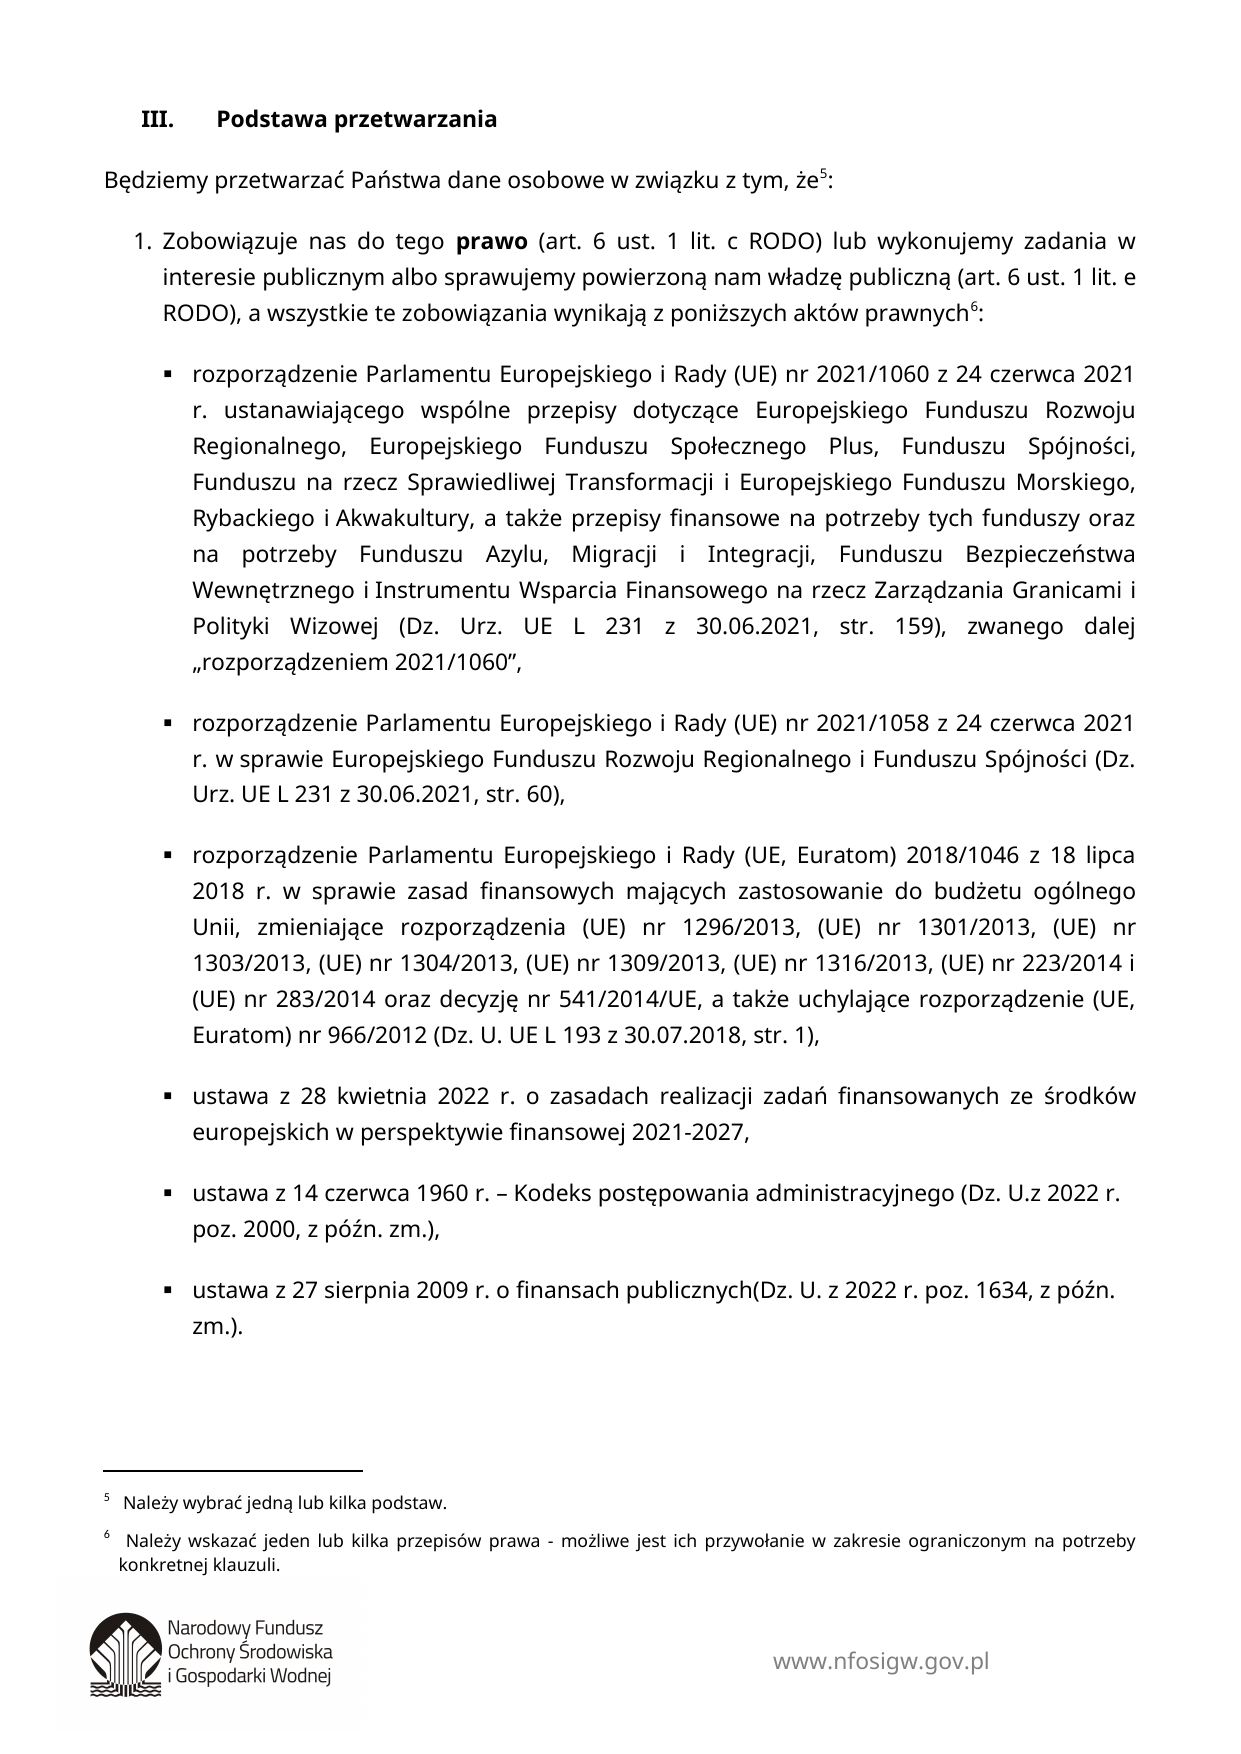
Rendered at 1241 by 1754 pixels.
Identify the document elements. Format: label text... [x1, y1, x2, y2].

list ustawa z 27 sierpnia 2009 r. o finansach publicznych(Dz. U. z 2022 r. poz. 1634, z późn. zm.). [162, 1274, 1137, 1341]
list ustawa z 14 czerwca 1960 r. – Kodeks postępowania administracyjnego (Dz. U.z 2022 r. poz. 2000, z późn. zm.), [162, 1177, 1137, 1244]
list Zobowiązuje nas do tego prawo (art. 6 ust. 1 lit. c RODO) lub wykonujemy zadania w interesie publicznym albo sprawujemy powierzoną nam władzę publiczną (art. 6 ust. 1 lit. e RODO), a wszystkie te zobowiązania wynikają z poniższych aktów prawnych: [133, 225, 1137, 328]
list ustawa z 28 kwietnia 2022 r. o zasadach realizacji zadań finansowanych ze środków europejskich w perspektywie finansowej 2021-2027, [162, 1080, 1137, 1147]
list Podstawa przetwarzania [141, 103, 1137, 135]
text Będziemy przetwarzać Państwa dane osobowe w związku z tym, że: [103, 164, 1137, 196]
list rozporządzenie Parlamentu Europejskiego i Rady (UE) nr 2021/1058 z 24 czerwca 2021 r. w sprawie Europejskiego Funduszu Rozwoju Regionalnego i Funduszu Spójności (Dz. Urz. UE L 231 z 30.06.2021, str. 60), [162, 707, 1137, 810]
list rozporządzenie Parlamentu Europejskiego i Rady (UE) nr 2021/1060 z 24 czerwca 2021 r. ustanawiającego wspólne przepisy dotyczące Europejskiego Funduszu Rozwoju Regionalnego, Europejskiego Funduszu Społecznego Plus, Funduszu Spójności, Funduszu na rzecz Sprawiedliwej Transformacji i Europejskiego Funduszu Morskiego, Rybackiego i Akwakultury, a także przepisy finansowe na potrzeby tych funduszy oraz na potrzeby Funduszu Azylu, Migracji i Integracji, Funduszu Bezpieczeństwa Wewnętrznego i Instrumentu Wsparcia Finansowego na rzecz Zarządzania Granicami i Polityki Wizowej (Dz. Urz. UE L 231 z 30.06.2021, str. 159), zwanego dalej „rozporządzeniem 2021/1060”, [162, 358, 1137, 677]
list rozporządzenie Parlamentu Europejskiego i Rady (UE, Euratom) 2018/1046 z 18 lipca 2018 r. w sprawie zasad finansowych mających zastosowanie do budżetu ogólnego Unii, zmieniające rozporządzenia (UE) nr 1296/2013, (UE) nr 1301/2013, (UE) nr 1303/2013, (UE) nr 1304/2013, (UE) nr 1309/2013, (UE) nr 1316/2013, (UE) nr 223/2014 i (UE) nr 283/2014 oraz decyzję nr 541/2014/UE, a także uchylające rozporządzenie (UE, Euratom) nr 966/2012 (Dz. U. UE L 193 z 30.07.2018, str. 1), [162, 839, 1137, 1050]
picture [53, 1577, 366, 1731]
